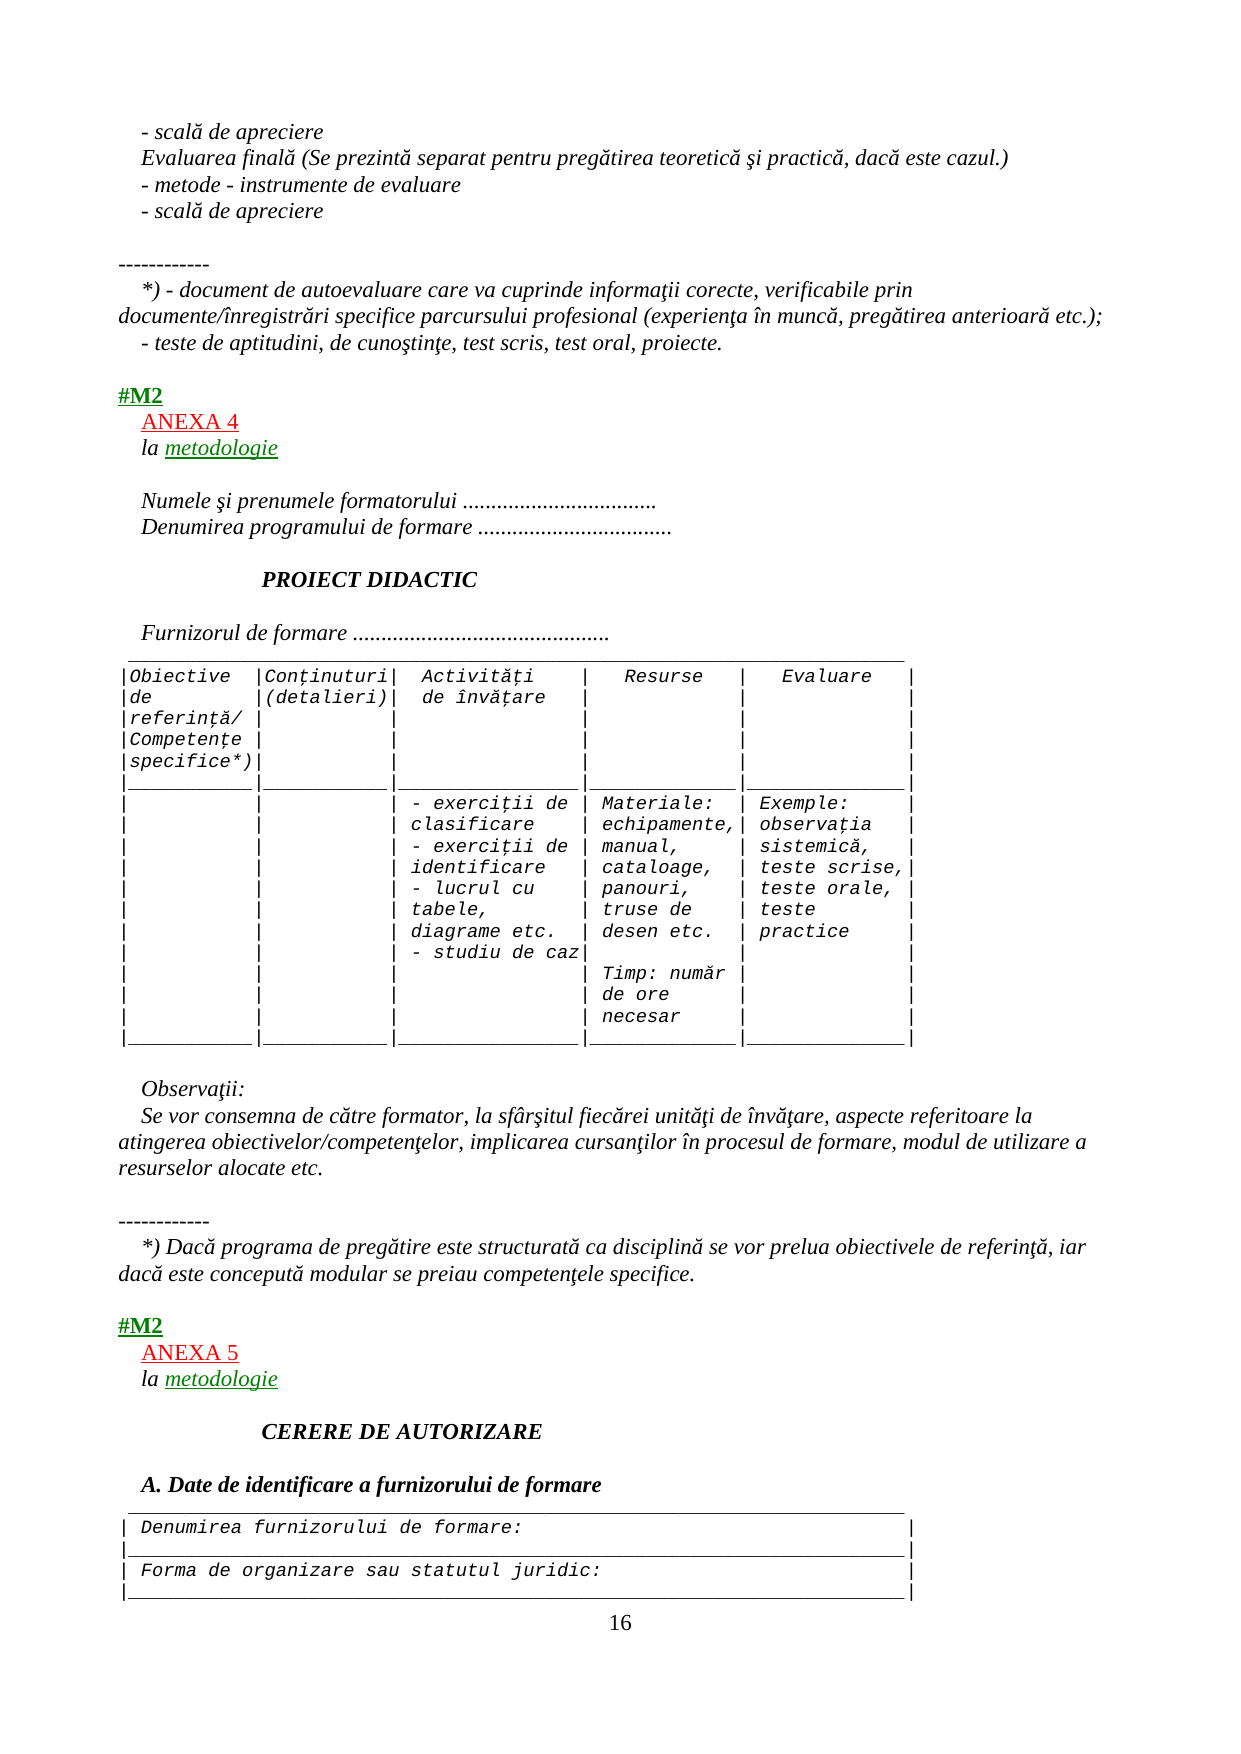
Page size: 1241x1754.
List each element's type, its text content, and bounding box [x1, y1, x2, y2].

text | | | | necesar | | [118, 1006, 1122, 1028]
text |referinţă/ | | | | | [118, 709, 1122, 730]
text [118, 1539, 1122, 1561]
text CERERE DE AUTORIZARE [118, 1418, 1122, 1444]
text la metodologie [118, 434, 1122, 461]
text |Obiective |Conţinuturi| Activităţi | Resurse | Evaluare | [118, 666, 1122, 688]
text | | | tabele, | truse de | teste | [118, 900, 1122, 921]
text |Competenţe | | | | | [118, 730, 1122, 751]
text *) Dacă programa de pregătire este structurată ca disciplină se vor prelua obiectivele de referinţă, iar dacă este concepută modular se preiau competenţele specifice. [118, 1233, 1122, 1286]
text - scală de apreciere [118, 197, 1122, 223]
text - teste de aptitudini, de cunoştinţe, test scris, test oral, proiecte. [118, 329, 1122, 355]
text ANEXA 4 [118, 408, 1122, 434]
text Numele şi prenumele formatorului .................................. [118, 487, 1122, 513]
text |___________|___________|________________|_____________|______________| [118, 773, 1122, 794]
text | | | diagrame etc. | desen etc. | practice | [118, 921, 1122, 943]
text | | | clasificare | echipamente,| observaţia | [118, 815, 1122, 836]
text | | | - lucrul cu | panouri, | teste orale, | [118, 879, 1122, 900]
text Denumirea programului de formare .................................. [118, 513, 1122, 540]
text | | | identificare | cataloage, | teste scrise,| [118, 858, 1122, 879]
text _____________________________________________________________________ [118, 645, 1122, 666]
text - metode - instrumente de evaluare [118, 171, 1122, 197]
text A. Date de identificare a furnizorului de formare [118, 1471, 1122, 1497]
text | | | - studiu de caz| | | [118, 943, 1122, 964]
text #M2 [118, 382, 1122, 408]
text |specifice*)| | | | | [118, 751, 1122, 773]
text | | | | de ore | | [118, 985, 1122, 1006]
text #M2 [118, 1312, 1122, 1339]
text Observaţii: [118, 1075, 1122, 1102]
text | | | - exerciţii de | manual, | sistemică, | [118, 836, 1122, 858]
text Furnizorul de formare ............................................. [118, 619, 1122, 645]
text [118, 1582, 1122, 1603]
text Se vor consemna de către formator, la sfârşitul fiecărei unităţi de învăţare, aspecte referitoare la atingerea obiectivelor/competenţelor, implicarea cursanţilor în procesul de formare, modul de utilizare a resurselor alocate etc. [118, 1102, 1122, 1181]
text ------------ [118, 250, 1122, 276]
text - scală de apreciere [118, 118, 1122, 144]
text | | | - exerciţii de | Materiale: | Exemple: | [118, 794, 1122, 815]
text ANEXA 5 [118, 1339, 1122, 1365]
text |de |(detalieri)| de învăţare | | | [118, 688, 1122, 709]
text |___________|___________|________________|_____________|______________| [118, 1028, 1122, 1049]
text *) - document de autoevaluare care va cuprinde informaţii corecte, verificabile prin documente/înregistrări specifice parcursului profesional (experienţa în muncă, pregătirea anterioară etc.); [118, 276, 1122, 329]
text Evaluarea finală (Se prezintă separat pentru pregătirea teoretică şi practică, dacă este cazul.) [118, 144, 1122, 171]
text _____________________________________________________________________ [118, 1497, 1122, 1518]
text ------------ [118, 1207, 1122, 1233]
text | | | | Timp: număr | | [118, 964, 1122, 985]
text | Denumirea furnizorului de formare: | [118, 1518, 1122, 1539]
text | Forma de organizare sau statutul juridic: | [118, 1561, 1122, 1582]
text la metodologie [118, 1365, 1122, 1392]
text PROIECT DIDACTIC [118, 566, 1122, 592]
